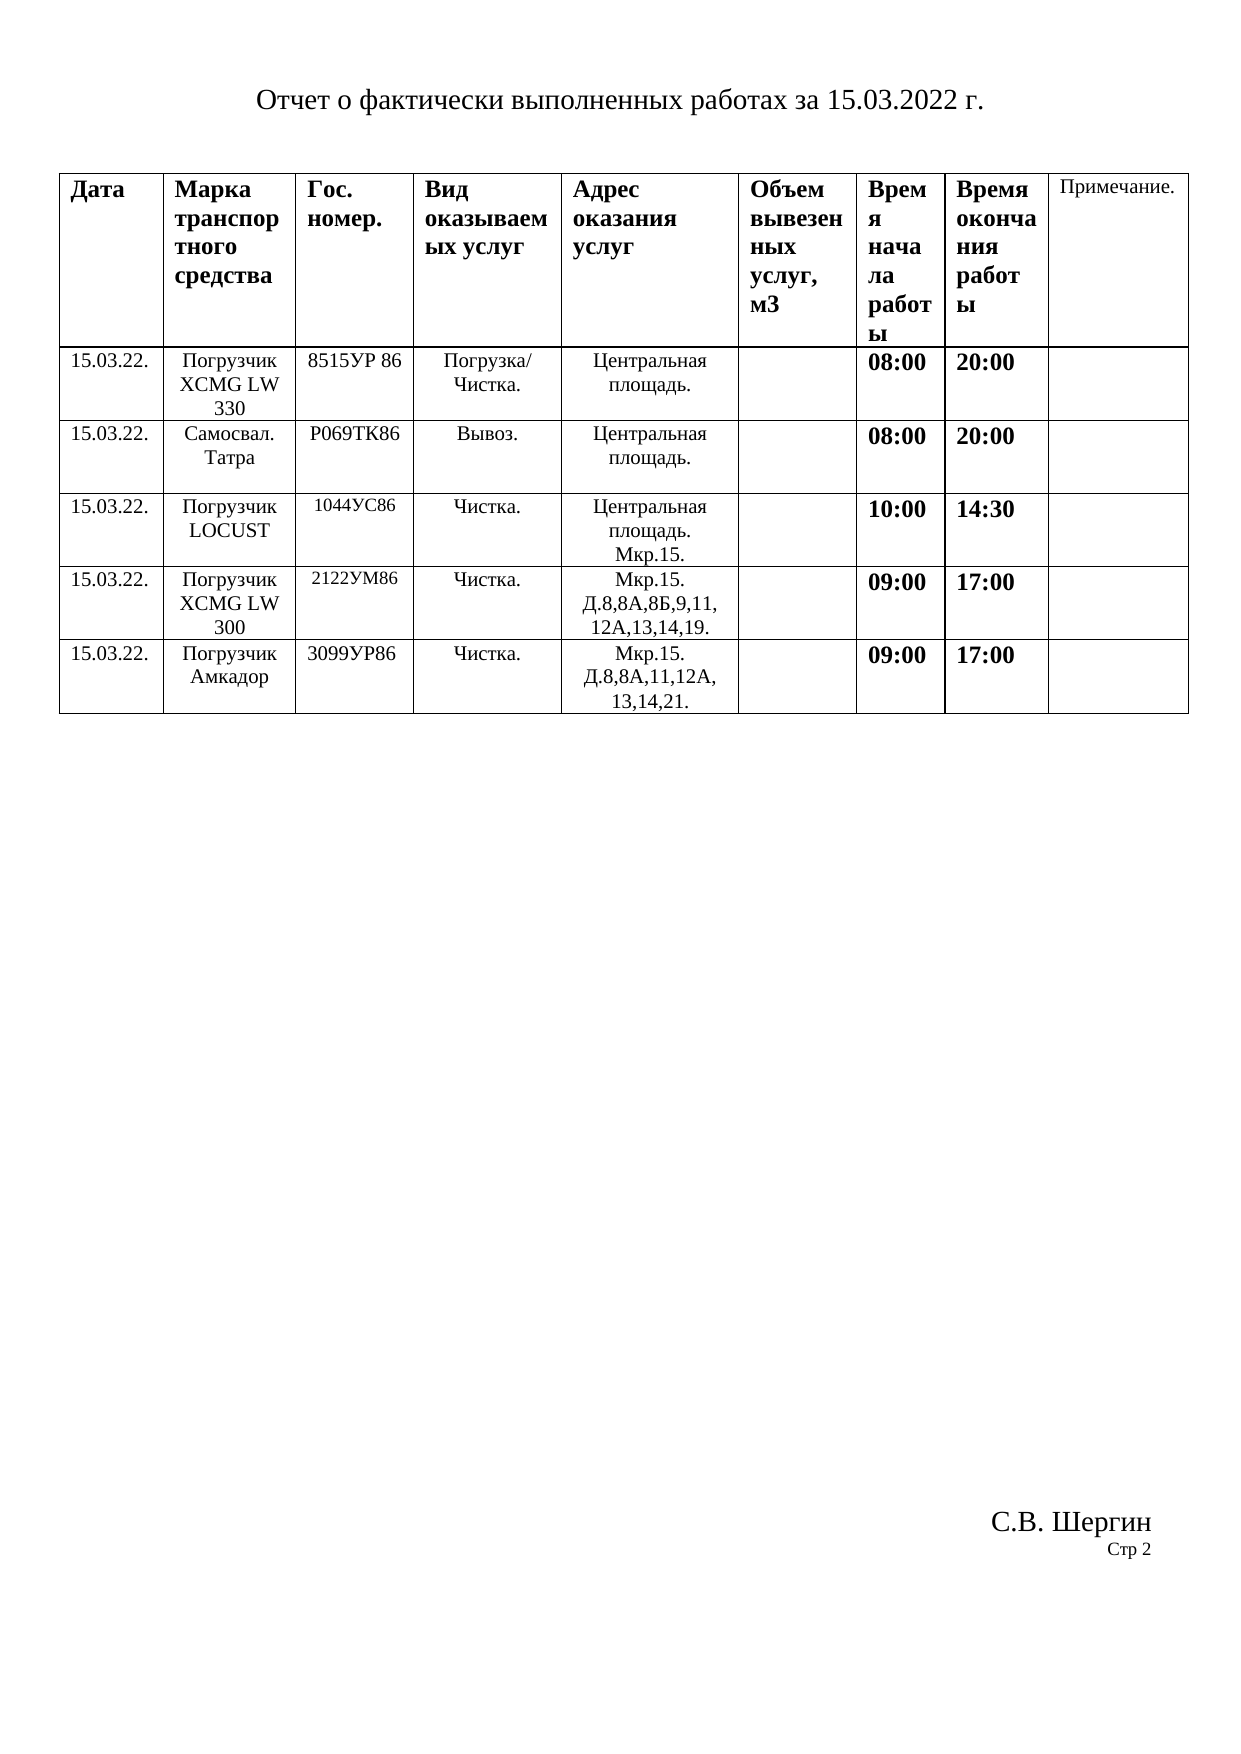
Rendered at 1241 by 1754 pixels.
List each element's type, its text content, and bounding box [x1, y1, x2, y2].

table_cell [1049, 567, 1188, 639]
table_cell Чистка. [414, 567, 561, 639]
table_cell 8515УР 86 [296, 348, 413, 420]
table_cell Погрузчик LOCUST [164, 494, 295, 566]
table_header Дата [60, 174, 163, 346]
table_cell [739, 348, 856, 420]
table_cell 17:00 [946, 567, 1048, 639]
table_cell Погрузка/ Чистка. [414, 348, 561, 420]
table_cell 1044УС86 [296, 494, 413, 566]
text Отчет о фактически выполненных работах за 15.03.2022 г. [89, 82, 1152, 115]
table_header Объем вывезенных услуг, м3 [739, 174, 856, 346]
table_cell 17:00 [946, 640, 1048, 713]
table_cell Р069ТК86 [296, 421, 413, 493]
table_cell Погрузчик XCMG LW 330 [164, 348, 295, 420]
table_cell [1049, 494, 1188, 566]
table_cell 08:00 [857, 348, 944, 420]
table_cell Мкр.15. Д.8,8А,11,12А, 13,14,21. [562, 640, 738, 713]
table_cell Самосвал. Татра [164, 421, 295, 493]
table_cell [1049, 348, 1188, 420]
table_cell 09:00 [857, 640, 944, 713]
table_cell 10:00 [857, 494, 944, 566]
table_cell Чистка. [414, 640, 561, 713]
table_header Время окончания работы [946, 174, 1048, 346]
table_cell Центральная площадь. [562, 348, 738, 420]
table_cell Погрузчик XCMG LW 300 [164, 567, 295, 639]
table_header Время начала работы [857, 174, 944, 346]
table_cell 15.03.22. [60, 567, 163, 639]
table_header Примечание. [1049, 174, 1188, 346]
table_cell 09:00 [857, 567, 944, 639]
table_cell [1049, 421, 1188, 493]
table_cell [739, 640, 856, 713]
table_cell 20:00 [946, 421, 1048, 493]
table_header Вид оказываемых услуг [414, 174, 561, 346]
table_cell Чистка. [414, 494, 561, 566]
table_cell 15.03.22. [60, 494, 163, 566]
table_cell [739, 494, 856, 566]
table_cell 15.03.22. [60, 348, 163, 420]
table_header Адрес оказания услуг [562, 174, 738, 346]
table_cell 15.03.22. [60, 640, 163, 713]
table_cell 15.03.22. [60, 421, 163, 493]
text С.В. Шергин [89, 1504, 1152, 1537]
table_cell Центральная площадь. [562, 421, 738, 493]
table_cell Мкр.15. Д.8,8А,8Б,9,11, 12А,13,14,19. [562, 567, 738, 639]
table_cell 14:30 [946, 494, 1048, 566]
table_cell [1049, 640, 1188, 713]
table_cell 08:00 [857, 421, 944, 493]
table_cell Погрузчик Амкадор [164, 640, 295, 713]
table_header Гос. номер. [296, 174, 413, 346]
table_cell [739, 567, 856, 639]
table_header Марка транспортного средства [164, 174, 295, 346]
text Стр 2 [89, 1537, 1152, 1559]
table_cell Вывоз. [414, 421, 561, 493]
table_cell 3099УР86 [296, 640, 413, 713]
table_cell 20:00 [946, 348, 1048, 420]
table_cell 2122УМ86 [296, 567, 413, 639]
table_cell Центральная площадь. Мкр.15. [562, 494, 738, 566]
table_cell [739, 421, 856, 493]
